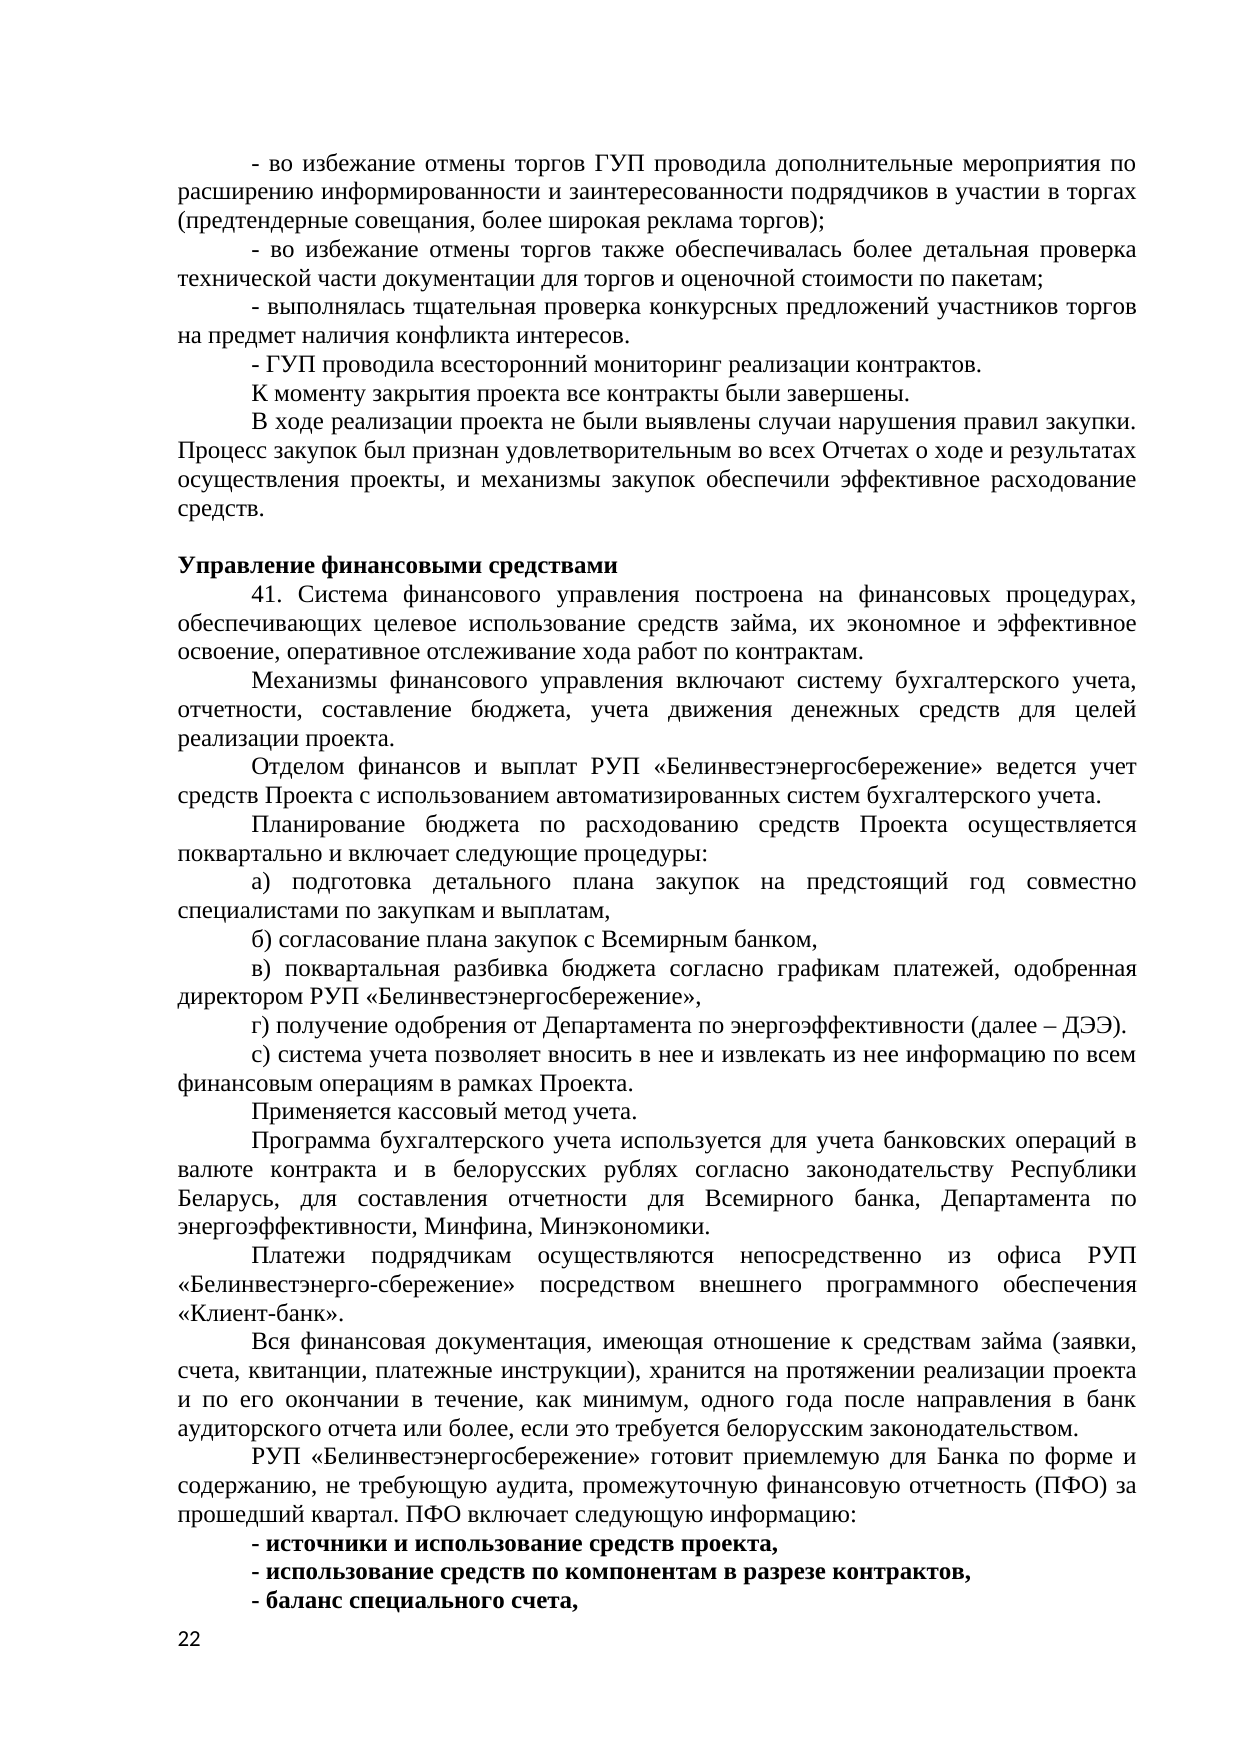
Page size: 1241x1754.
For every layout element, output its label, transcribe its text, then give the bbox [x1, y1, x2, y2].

text Программа бухгалтерского учета используется для учета банковских операций в валюте контракта и в белорусских рублях согласно законодательству Республики Беларусь, для составления отчетности для Всемирного банка, Департамента по энергоэффективности, Минфина, Минэкономики. [177, 1125, 1138, 1240]
text - использование средств по компонентам в разрезе контрактов, [177, 1556, 1138, 1585]
text РУП «Белинвестэнергосбережение» готовит приемлемую для Банка по форме и содержанию, не требующую аудита, промежуточную финансовую отчетность (ПФО) за прошедший квартал. ПФО включает следующую информацию: [177, 1441, 1138, 1528]
text Механизмы финансового управления включают систему бухгалтерского учета, отчетности, составление бюджета, учета движения денежных средств для целей реализации проекта. [177, 665, 1138, 751]
text с) система учета позволяет вносить в нее и извлекать из нее информацию по всем финансовым операциям в рамках Проекта. [177, 1039, 1138, 1096]
text - баланс специального счета, [177, 1585, 1138, 1614]
text - выполнялась тщательная проверка конкурсных предложений участников торгов на предмет наличия конфликта интересов. [177, 291, 1138, 349]
text В ходе реализации проекта не были выявлены случаи нарушения правил закупки. Процесс закупок был признан удовлетворительным во всех Отчетах о ходе и результатах осуществления проекты, и механизмы закупок обеспечили эффективное расходование средств. [177, 406, 1138, 521]
text 41. Система финансового управления построена на финансовых процедурах, обеспечивающих целевое использование средств займа, их экономное и эффективное освоение, оперативное отслеживание хода работ по контрактам. [177, 579, 1138, 665]
text а) подготовка детального плана закупок на предстоящий год совместно специалистами по закупкам и выплатам, [177, 866, 1138, 924]
text К моменту закрытия проекта все контракты были завершены. [177, 378, 1138, 406]
text Планирование бюджета по расходованию средств Проекта осуществляется поквартально и включает следующие процедуры: [177, 809, 1138, 866]
text - ГУП проводила всесторонний мониторинг реализации контрактов. [177, 349, 1138, 378]
text Платежи подрядчикам осуществляются непосредственно из офиса РУП «Белинвестэнерго-сбережение» посредством внешнего программного обеспечения «Клиент-банк». [177, 1240, 1138, 1326]
text Вся финансовая документация, имеющая отношение к средствам займа (заявки, счета, квитанции, платежные инструкции), хранится на протяжении реализации проекта и по его окончании в течение, как минимум, одного года после направления в банк аудиторского отчета или более, если это требуется белорусским законодательством. [177, 1326, 1138, 1441]
text в) поквартальная разбивка бюджета согласно графикам платежей, одобренная директором РУП «Белинвестэнергосбережение», [177, 953, 1138, 1010]
text Отделом финансов и выплат РУП «Белинвестэнергосбережение» ведется учет средств Проекта с использованием автоматизированных систем бухгалтерского учета. [177, 751, 1138, 809]
text Применяется кассовый метод учета. [177, 1096, 1138, 1125]
text б) согласование плана закупок с Всемирным банком, [177, 924, 1138, 953]
text Управление финансовыми средствами [177, 550, 1138, 579]
text - источники и использование средств проекта, [177, 1528, 1138, 1556]
text г) получение одобрения от Департамента по энергоэффективности (далее – ДЭЭ). [177, 1010, 1138, 1039]
text - во избежание отмены торгов также обеспечивалась более детальная проверка технической части документации для торгов и оценочной стоимости по пакетам; [177, 234, 1138, 291]
text - во избежание отмены торгов ГУП проводила дополнительные мероприятия по расширению информированности и заинтересованности подрядчиков в участии в торгах (предтендерные совещания, более широкая реклама торгов); [177, 148, 1138, 234]
